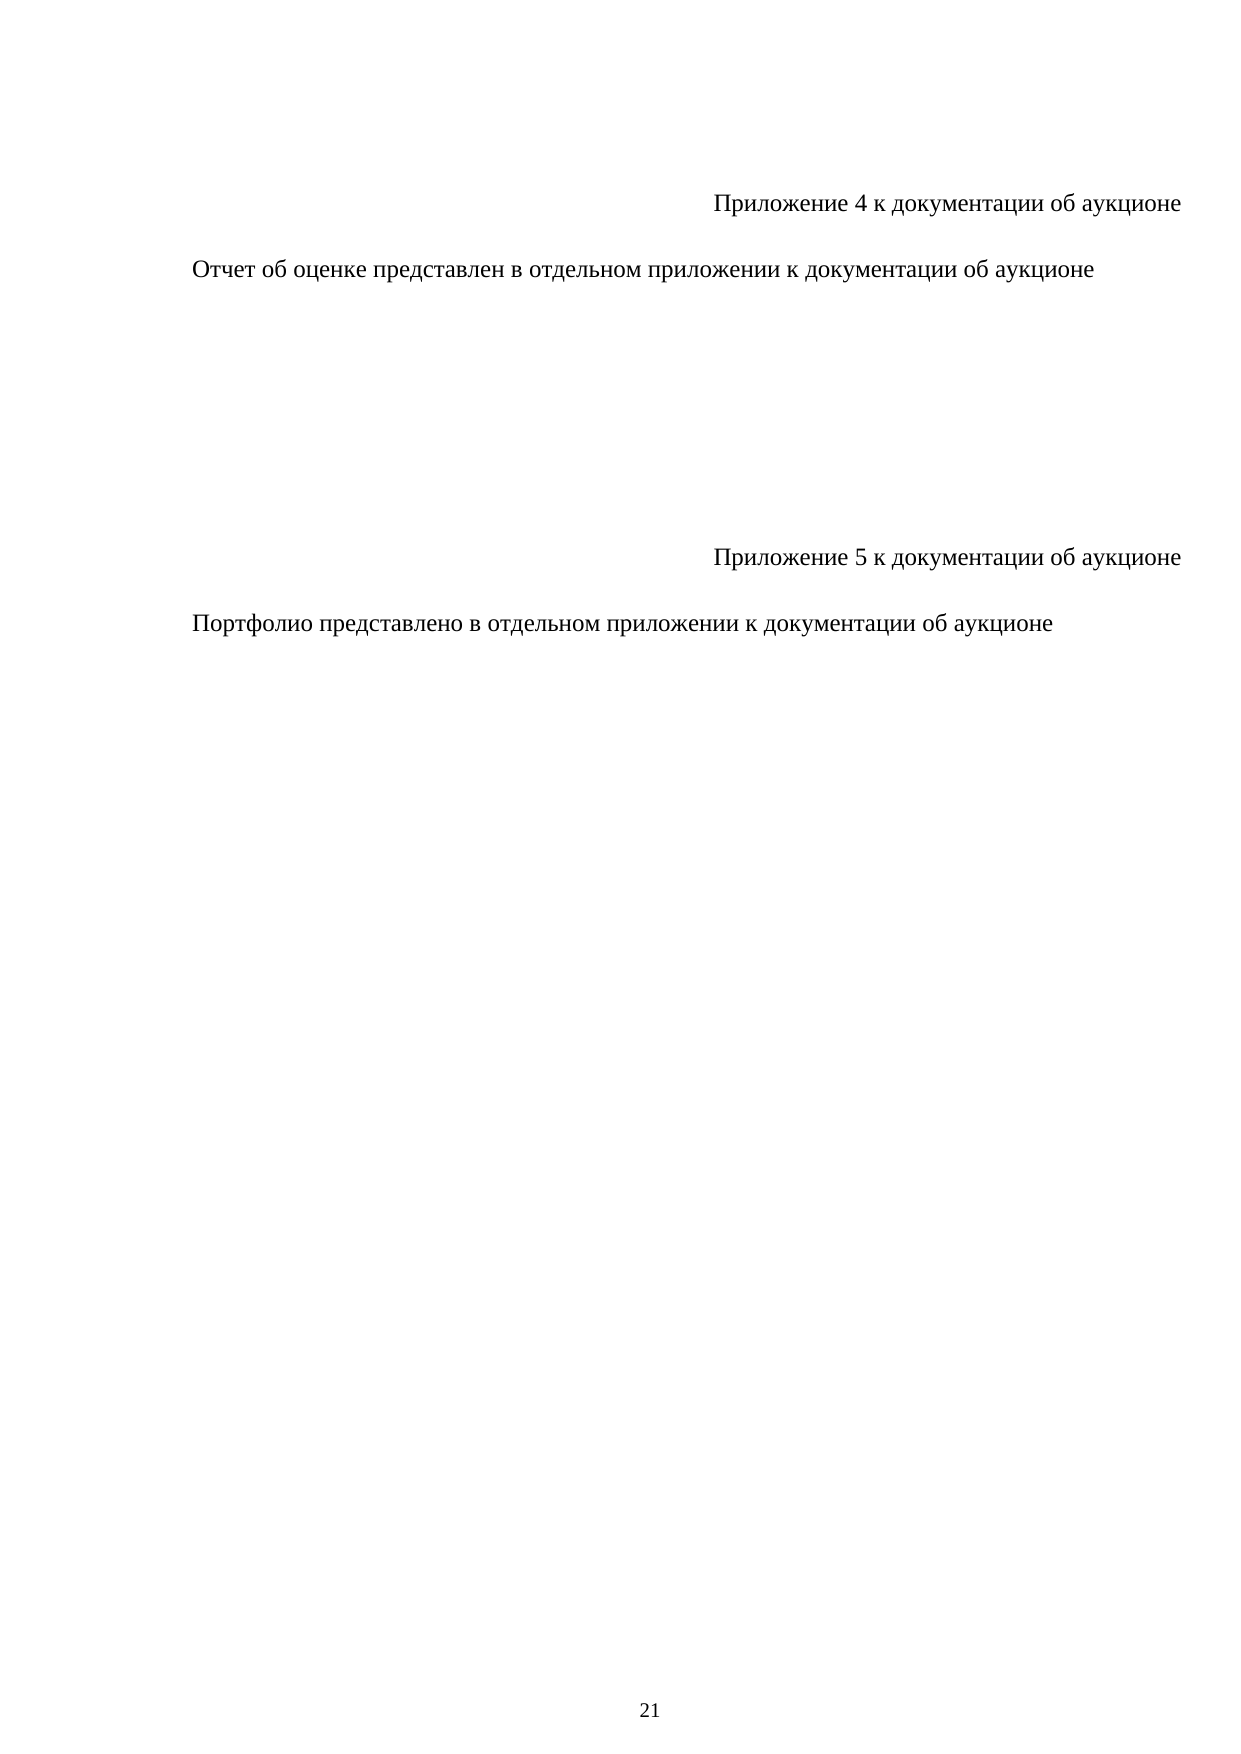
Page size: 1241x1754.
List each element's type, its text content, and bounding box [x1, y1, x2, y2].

text Отчет об оценке представлен в отдельном приложении к документации об аукционе [118, 254, 1181, 282]
text Приложение 4 к документации об аукционе [118, 188, 1181, 216]
text Приложение 5 к документации об аукционе [118, 542, 1181, 571]
text Портфолио представлено в отдельном приложении к документации об аукционе [118, 608, 1181, 637]
